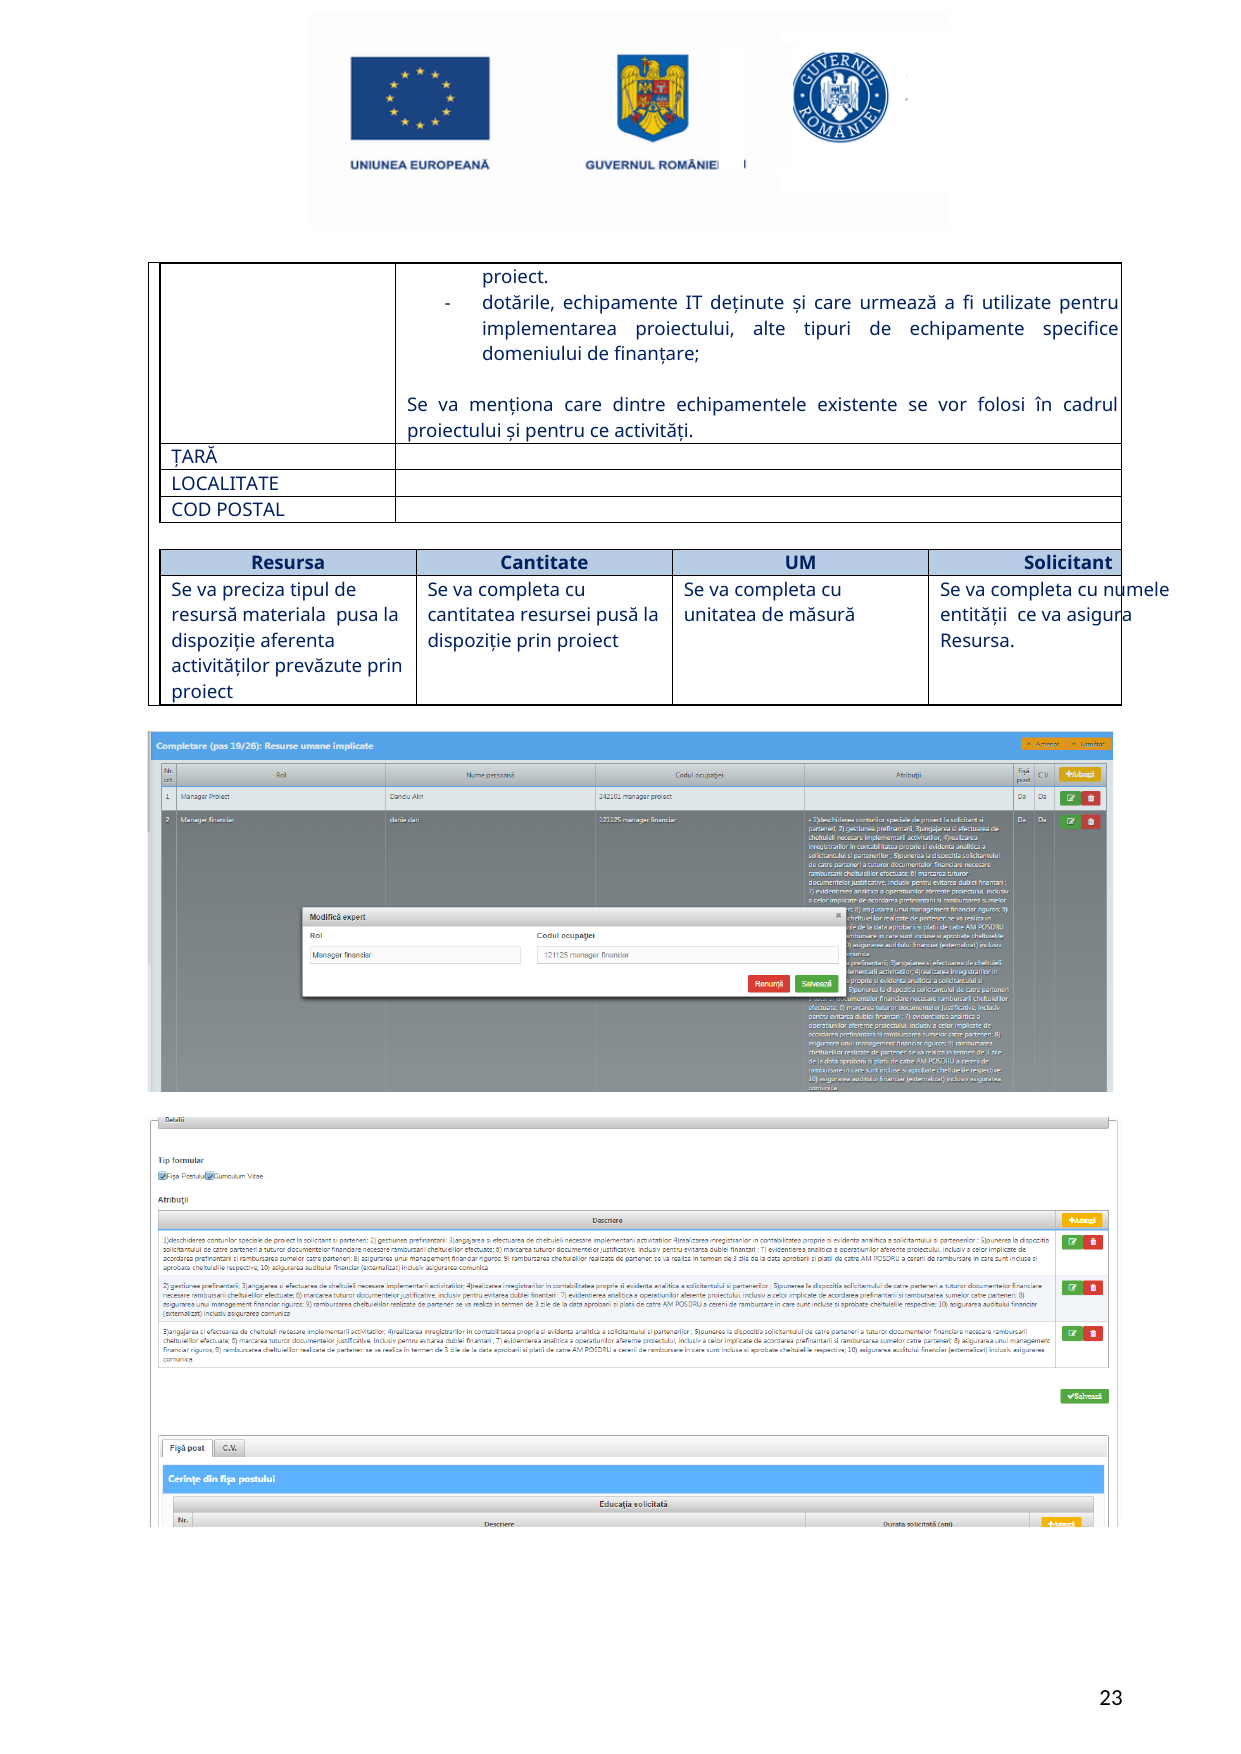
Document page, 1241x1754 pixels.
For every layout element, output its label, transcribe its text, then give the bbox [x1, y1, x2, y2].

picture [309, 11, 950, 230]
table_header Se va completa în mod similar pentru fiecare localizare a proiectului [149, 263, 1121, 705]
picture [147, 1117, 1122, 1527]
picture [147, 731, 1114, 1092]
